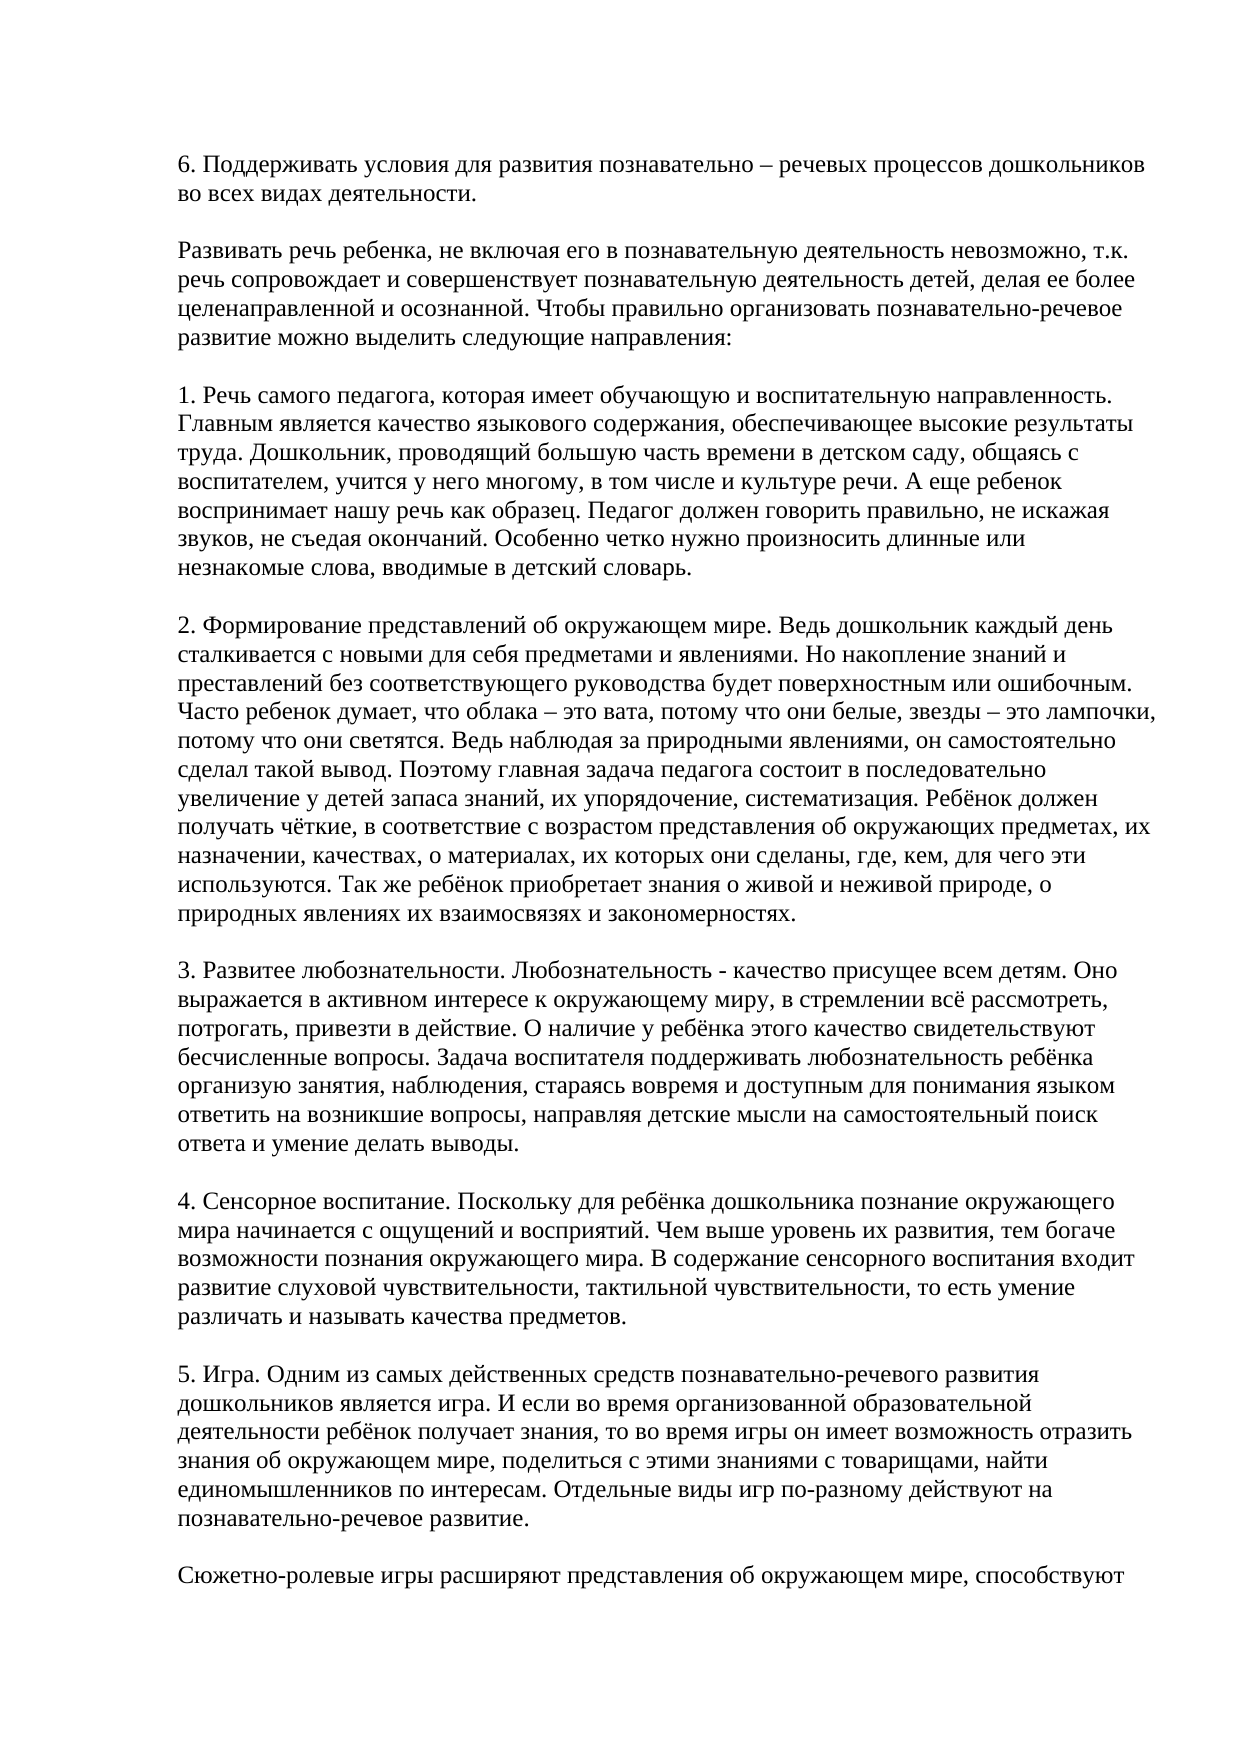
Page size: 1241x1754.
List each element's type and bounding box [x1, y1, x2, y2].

table_header [176, 118, 1159, 1591]
